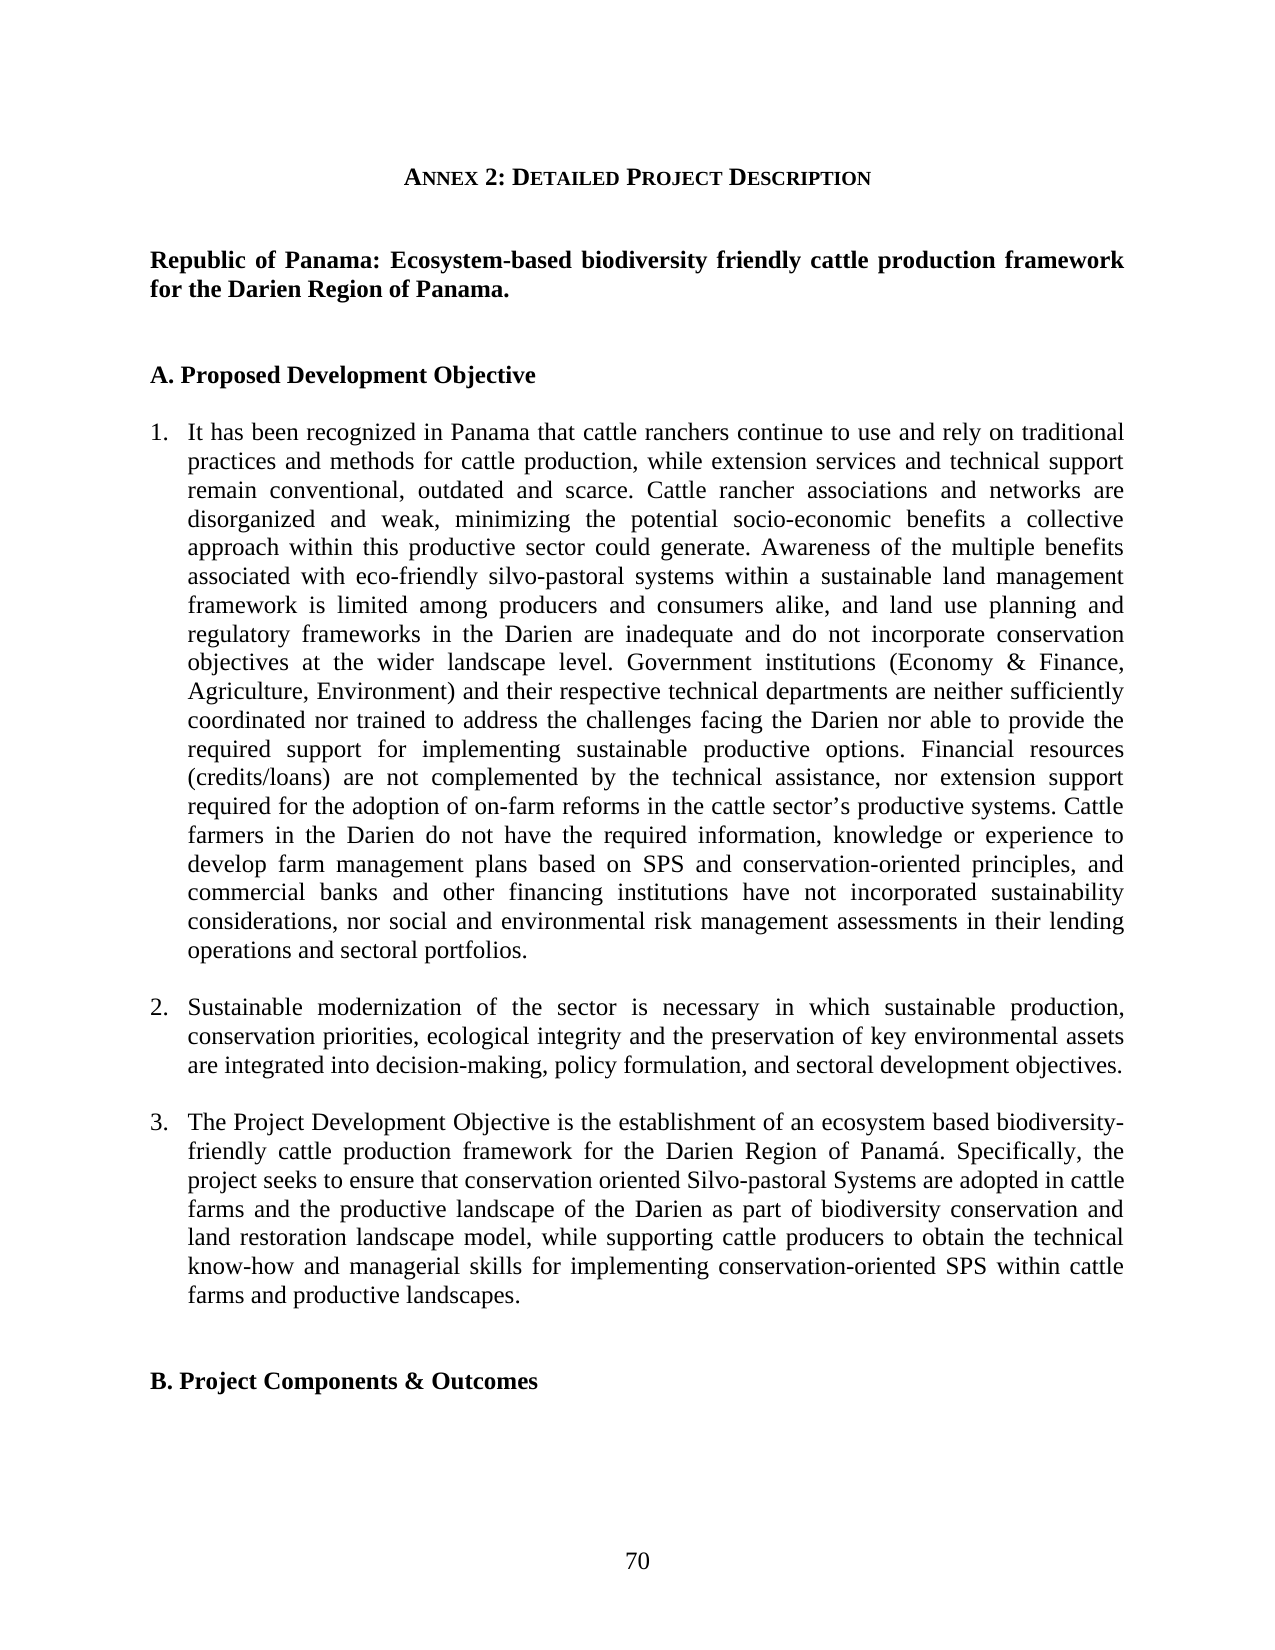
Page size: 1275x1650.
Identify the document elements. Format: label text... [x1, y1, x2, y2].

subtitle Annex 2: Detailed Project Description [150, 162, 1125, 191]
text A. Proposed Development Objective [150, 360, 1125, 389]
text Republic of Panama: Ecosystem-based biodiversity friendly cattle production framework for the Darien Region of Panama. [150, 245, 1125, 302]
list Sustainable modernization of the sector is necessary in which sustainable production, conservation priorities, ecological integrity and the preservation of key environmental assets are integrated into decision-making, policy formulation, and sectoral development objectives. [150, 992, 1125, 1079]
list The Project Development Objective is the establishment of an ecosystem based biodiversity-friendly cattle production framework for the Darien Region of Panamá. Specifically, the project seeks to ensure that conservation oriented Silvo-pastoral Systems are adopted in cattle farms and the productive landscape of the Darien as part of biodiversity conservation and land restoration landscape model, while supporting cattle producers to obtain the technical know-how and managerial skills for implementing conservation-oriented SPS within cattle farms and productive landscapes. [150, 1107, 1125, 1309]
text B. Project Components & Outcomes [150, 1366, 1125, 1395]
list It has been recognized in Panama that cattle ranchers continue to use and rely on traditional practices and methods for cattle production, while extension services and technical support remain conventional, outdated and scarce. Cattle rancher associations and networks are disorganized and weak, minimizing the potential socio-economic benefits a collective approach within this productive sector could generate. Awareness of the multiple benefits associated with eco-friendly silvo-pastoral systems within a sustainable land management framework is limited among producers and consumers alike, and land use planning and regulatory frameworks in the Darien are inadequate and do not incorporate conservation objectives at the wider landscape level. Government institutions (Economy & Finance, Agriculture, Environment) and their respective technical departments are neither sufficiently coordinated nor trained to address the challenges facing the Darien nor able to provide the required support for implementing sustainable productive options. Financial resources (credits/loans) are not complemented by the technical assistance, nor extension support required for the adoption of on-farm reforms in the cattle sector’s productive systems. Cattle farmers in the Darien do not have the required information, knowledge or experience to develop farm management plans based on SPS and conservation-oriented principles, and commercial banks and other financing institutions have not incorporated sustainability considerations, nor social and environmental risk management assessments in their lending operations and sectoral portfolios. [150, 417, 1125, 964]
